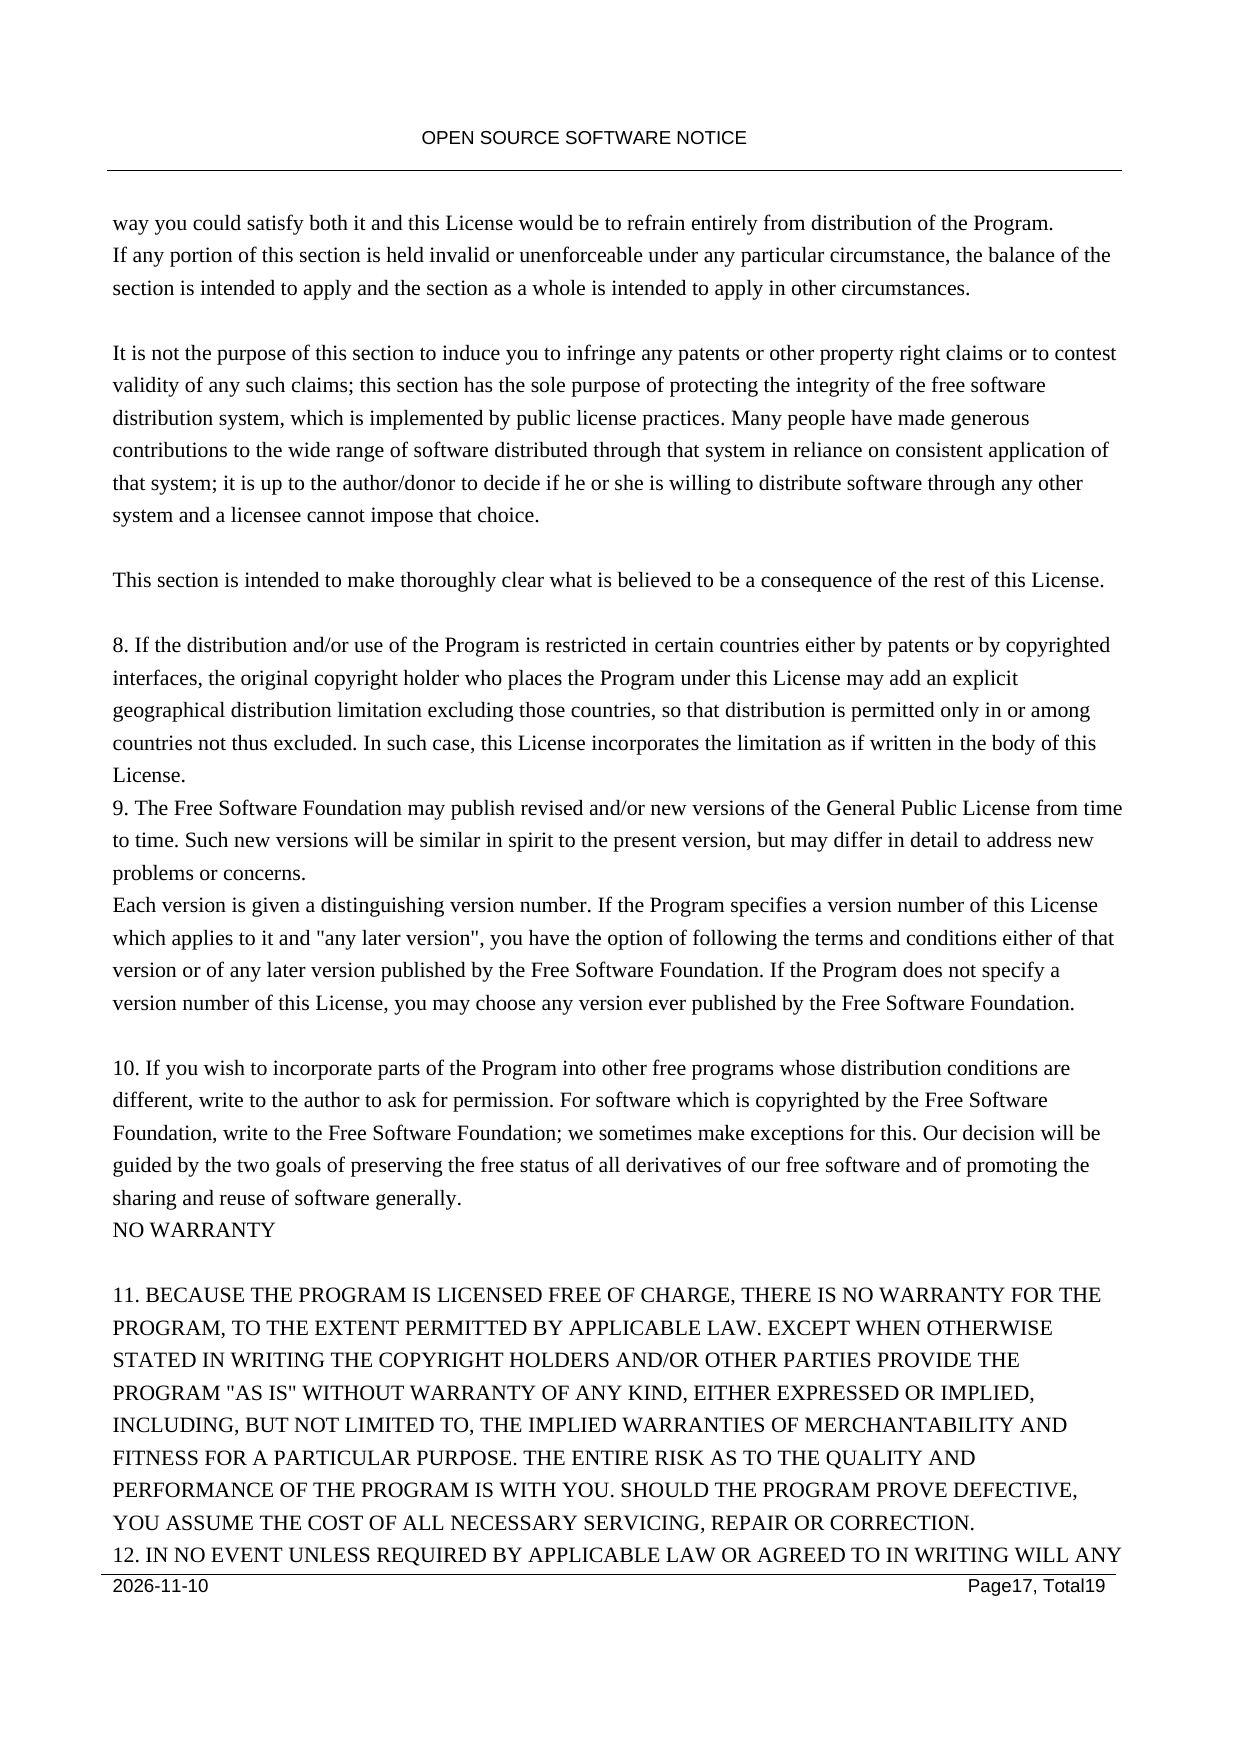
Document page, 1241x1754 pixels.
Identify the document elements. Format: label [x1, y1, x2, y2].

text [112, 206, 1128, 1571]
